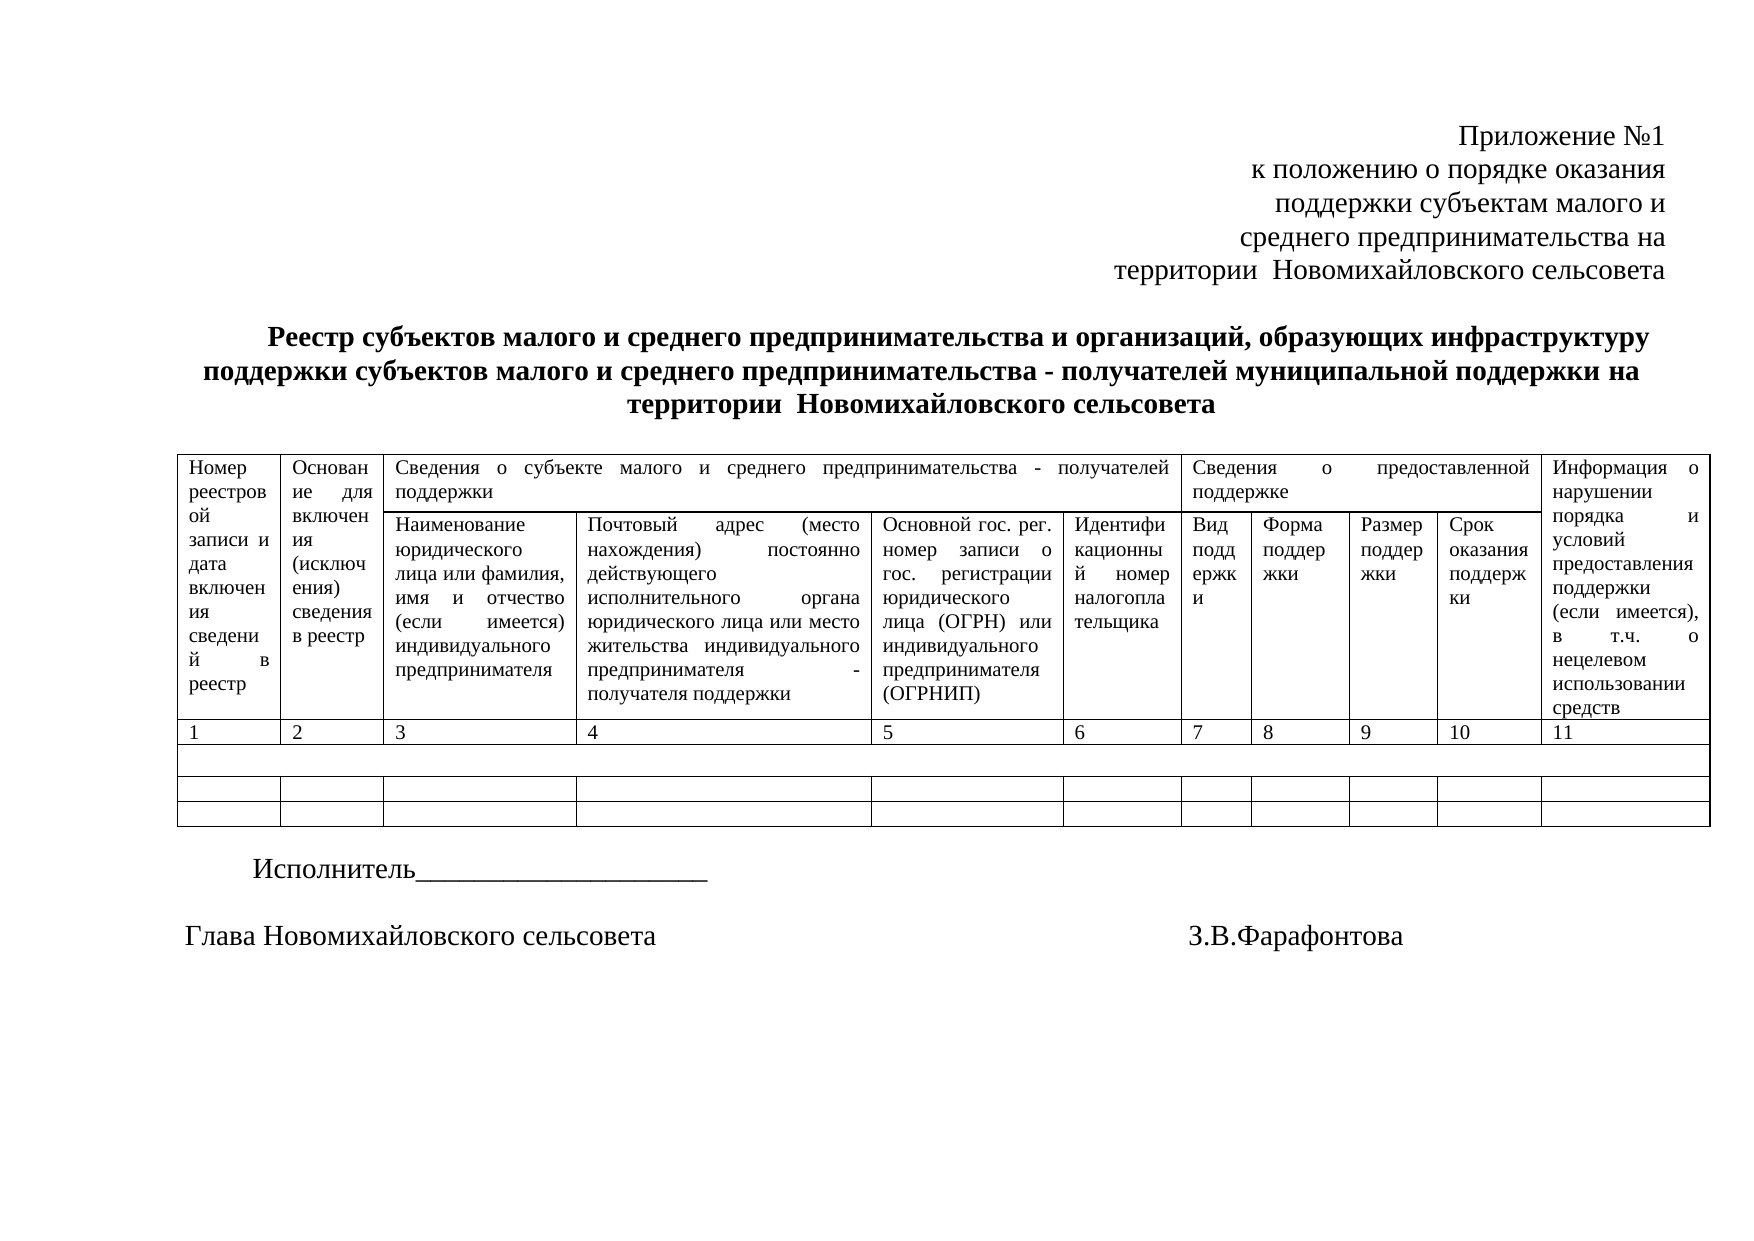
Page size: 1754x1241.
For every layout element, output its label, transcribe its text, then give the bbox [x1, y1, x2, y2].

table_cell [577, 777, 871, 801]
table_cell [384, 777, 576, 801]
table_cell [872, 802, 1063, 826]
table_cell 2 [281, 720, 383, 744]
table_cell 8 [1252, 720, 1349, 744]
table_cell [178, 745, 1709, 776]
text поддержки субъектам малого и [177, 185, 1665, 219]
table_cell [1438, 802, 1541, 826]
table_header Основание для включения (исключения) сведения в реестр [281, 455, 383, 719]
table_header Номер реестровой записи и дата включения сведений в реестр [178, 455, 280, 719]
text к положению о порядке оказания [177, 152, 1665, 185]
table_header Сведения о субъекте малого и среднего предпринимательства - получателей поддержки [384, 455, 1181, 511]
table_cell 4 [577, 720, 871, 744]
table_cell Размер поддержки [1350, 513, 1437, 719]
table_cell 11 [1542, 720, 1709, 744]
table_cell 7 [1182, 720, 1251, 744]
table_header Информация о нарушении порядка и условий предоставления поддержки (если имеется), в т.ч. о нецелевом использовании средств [1542, 455, 1709, 719]
table_cell [1542, 802, 1709, 826]
text территории Новомихайловского сельсовета [177, 252, 1665, 286]
text Реестр субъектов малого и среднего предпринимательства и организаций, образующих инфраструктуру поддержки субъектов малого и среднего предпринимательства - получателей муниципальной поддержки на территории Новомихайловского сельсовета [177, 319, 1665, 420]
table_header Сведения о предоставленной поддержке [1182, 455, 1541, 511]
table_cell 6 [1064, 720, 1181, 744]
text Приложение №1 [177, 118, 1665, 152]
table_cell Наименование юридического лица или фамилия, имя и отчество (если имеется) индивидуального предпринимателя [384, 513, 576, 719]
table_cell [281, 802, 383, 826]
table_cell [281, 777, 383, 801]
table_cell [1350, 802, 1437, 826]
table_cell 9 [1350, 720, 1437, 744]
table_cell [872, 777, 1063, 801]
table_cell 10 [1438, 720, 1541, 744]
table_cell Почтовый адрес (место нахождения) постоянно действующего исполнительного органа юридического лица или место жительства индивидуального предпринимателя - получателя поддержки [577, 513, 871, 719]
table_cell [1542, 777, 1709, 801]
table_cell [1064, 802, 1181, 826]
table_cell [1252, 802, 1349, 826]
table_cell 3 [384, 720, 576, 744]
table_cell [1182, 777, 1251, 801]
table_cell [1064, 777, 1181, 801]
table_cell [1252, 777, 1349, 801]
table_cell Вид поддержки [1182, 513, 1251, 719]
table_cell [1182, 802, 1251, 826]
table_cell 1 [178, 720, 280, 744]
text Исполнитель____________________ [177, 851, 1665, 884]
table_cell [577, 802, 871, 826]
table_cell [1350, 777, 1437, 801]
table_cell [178, 802, 280, 826]
table_cell Идентификационный номер налогоплательщика [1064, 513, 1181, 719]
table_cell Форма поддержки [1252, 513, 1349, 719]
table_cell [1438, 777, 1541, 801]
table_cell [384, 802, 576, 826]
text среднего предпринимательства на [177, 219, 1665, 252]
table_cell [178, 777, 280, 801]
table_cell Основной гос. рег. номер записи о гос. регистрации юридического лица (ОГРН) или индивидуального предпринимателя (ОГРНИП) [872, 513, 1063, 719]
table_cell 5 [872, 720, 1063, 744]
text Глава Новомихайловского сельсовета З.В.Фарафонтова [177, 918, 1665, 951]
table_cell Срок оказания поддержки [1438, 513, 1541, 719]
